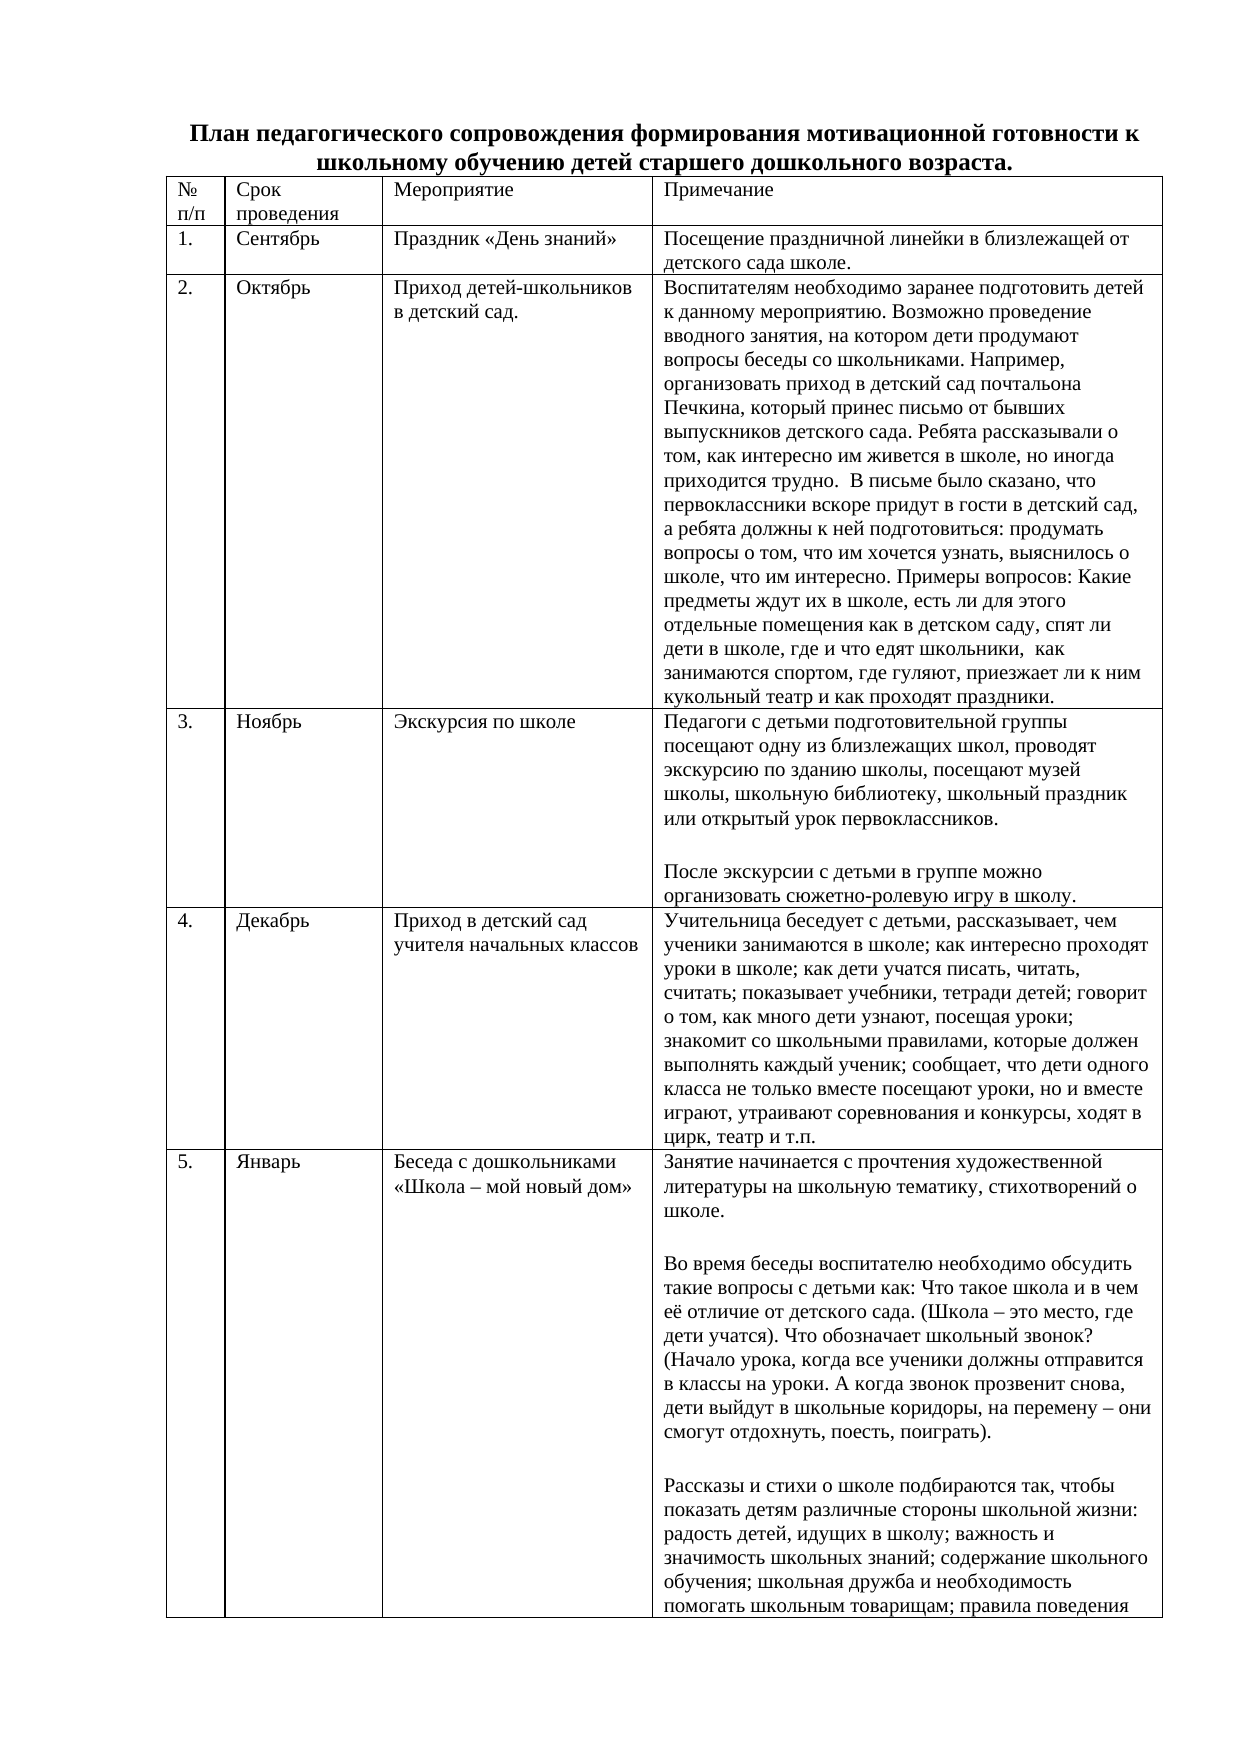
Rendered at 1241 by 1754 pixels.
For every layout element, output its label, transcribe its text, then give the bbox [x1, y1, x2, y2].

table_cell Педагоги с детьми подготовительной группы посещают одну из близлежащих школ, проводят экскурсию по зданию школы, посещают музей школы, школьную библиотеку, школьный праздник или открытый урок первоклассников. После экскурсии с детьми в группе можно организовать сюжетно-ролевую игру в школу. [653, 709, 1162, 907]
table_cell 4. [167, 908, 224, 1148]
table_cell Приход в детский сад учителя начальных классов [383, 908, 652, 1148]
table_cell 3. [167, 709, 224, 907]
table_cell Сентябрь [226, 226, 382, 274]
table_cell Ноябрь [226, 709, 382, 907]
table_header Мероприятие [383, 177, 652, 225]
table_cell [383, 1150, 652, 1617]
table_cell Воспитателям необходимо заранее подготовить детей к данному мероприятию. Возможно проведение вводного занятия, на котором дети продумают вопросы беседы со школьниками. Например, организовать приход в детский сад почтальона Печкина, который принес письмо от бывших выпускников детского сада. Ребята рассказывали о том, как интересно им живется в школе, но иногда приходится трудно. В письме было сказано, что первоклассники вскоре придут в гости в детский сад, а ребята должны к ней подготовиться: продумать вопросы о том, что им хочется узнать, выяснилось о школе, что им интересно. Примеры вопросов: Какие предметы ждут их в школе, есть ли для этого отдельные помещения как в детском саду, спят ли дети в школе, где и что едят школьники, как занимаются спортом, где гуляют, приезжает ли к ним кукольный театр и как проходят праздники. [653, 275, 1162, 708]
table_cell Учительница беседует с детьми, рассказывает, чем ученики занимаются в школе; как интересно проходят уроки в школе; как дети учатся писать, читать, считать; показывает учебники, тетради детей; говорит о том, как много дети узнают, посещая уроки; знакомит со школьными правилами, которые должен выполнять каждый ученик; сообщает, что дети одного класса не только вместе посещают уроки, но и вместе играют, утраивают соревнования и конкурсы, ходят в цирк, театр и т.п. [653, 908, 1162, 1148]
table_cell Декабрь [226, 908, 382, 1148]
table_header № п/п [167, 177, 224, 225]
table_cell Октябрь [226, 275, 382, 708]
table_cell Праздник «День знаний» [383, 226, 652, 274]
table_cell Январь [226, 1150, 382, 1617]
table_cell Приход детей-школьников в детский сад. [383, 275, 652, 708]
text План педагогического сопровождения формирования мотивационной готовности к школьному обучению детей старшего дошкольного возраста. [177, 118, 1152, 176]
table_cell Посещение праздничной линейки в близлежащей от детского сада школе. [653, 226, 1162, 274]
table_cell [653, 1150, 1162, 1617]
table_header Примечание [653, 177, 1162, 225]
table_cell 2. [167, 275, 224, 708]
table_cell 1. [167, 226, 224, 274]
table_header Срок проведения [226, 177, 382, 225]
table_cell Экскурсия по школе [383, 709, 652, 907]
table_cell 5. [167, 1150, 224, 1617]
